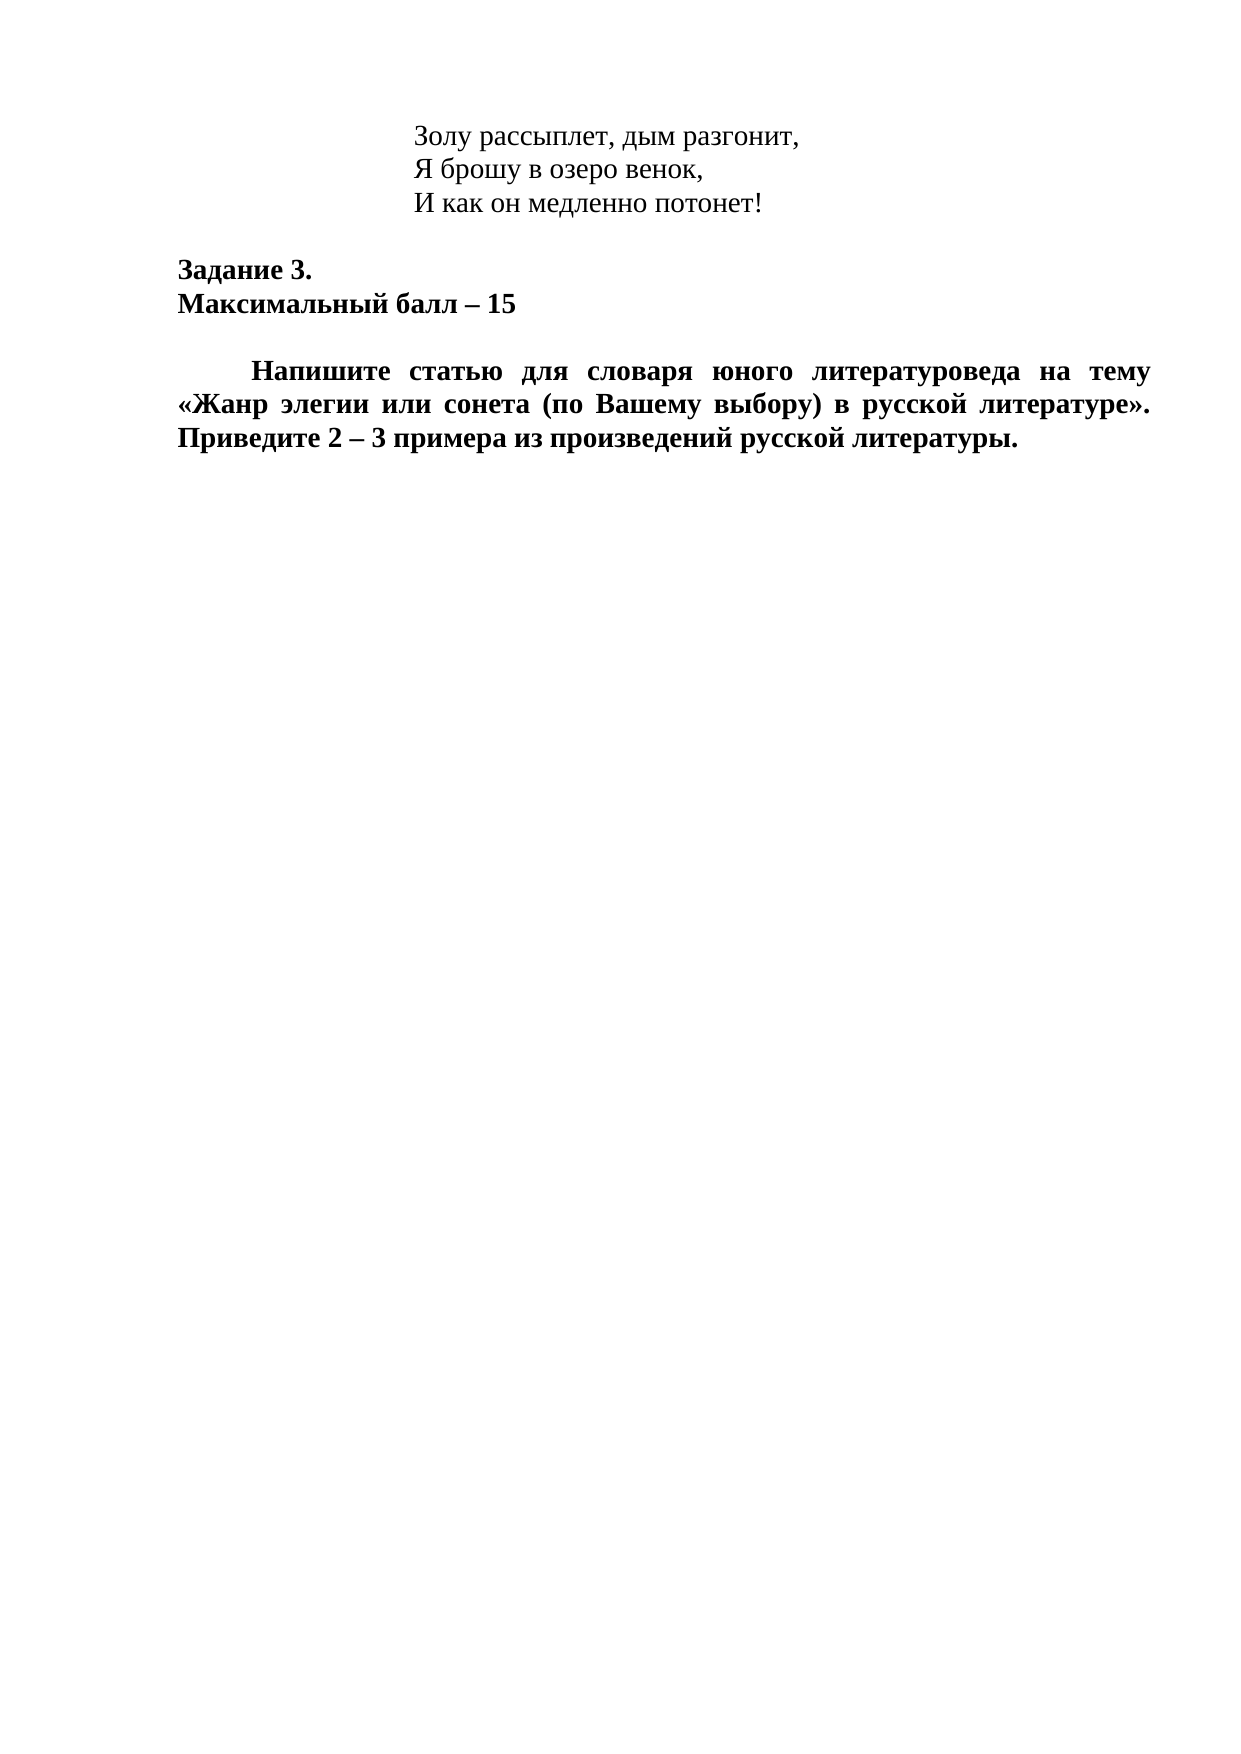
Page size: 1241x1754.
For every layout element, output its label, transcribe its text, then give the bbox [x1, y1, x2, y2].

text Максимальный балл – 15 [177, 286, 1152, 319]
text Золу рассыплет, дым разгонит, [413, 118, 1152, 152]
text И как он медленно потонет! [413, 185, 1152, 219]
text Задание 3. [177, 252, 1152, 286]
text Я брошу в озеро венок, [413, 152, 1152, 185]
text Напишите статью для словаря юного литературоведа на тему «Жанр элегии или сонета (по Вашему выбору) в русской литературе». Приведите 2 – 3 примера из произведений русской литературы. [177, 353, 1152, 453]
